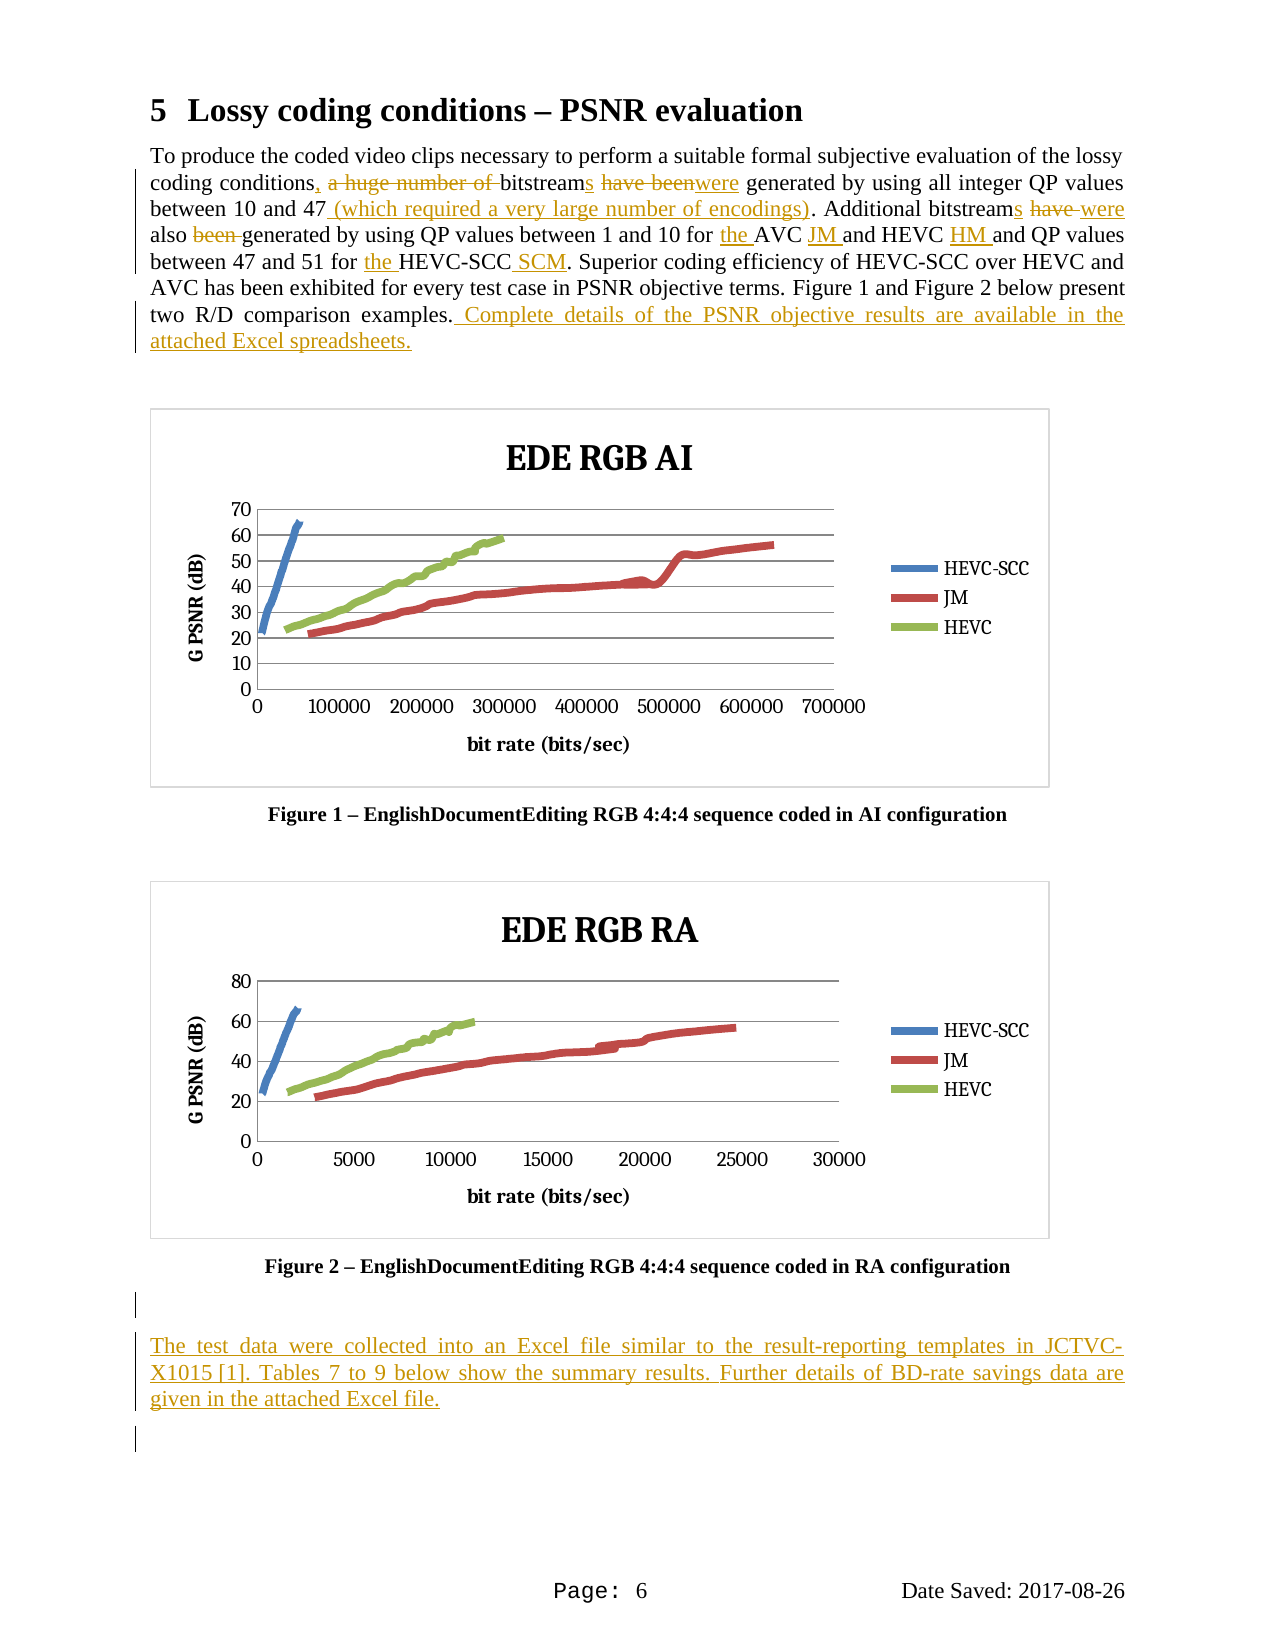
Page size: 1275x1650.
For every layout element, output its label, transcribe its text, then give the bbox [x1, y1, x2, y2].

text To produce the coded video clips necessary to perform a suitable formal subjective evaluation of the lossy coding conditions bitstream generated by using all integer QP values between 10 and 47. Additional bitstream also generated by using QP values between 1 and 10 for AVC and HEVC and QP values between 47 and 51 for HEVC-SCC. Superior coding efficiency of HEVC-SCC over HEVC and AVC has been exhibited for every test case in PSNR objective terms. Figure 1 and Figure 2 below present two R/D comparison examples. [150, 142, 1125, 353]
subtitle Lossy coding conditions – PSNR evaluation [150, 90, 1125, 128]
text Figure 1 – EnglishDocumentEditing RGB 4:4:4 sequence coded in AI configuration [150, 802, 1125, 826]
text Figure 2 – EnglishDocumentEditing RGB 4:4:4 sequence coded in RA configuration [150, 1254, 1125, 1278]
